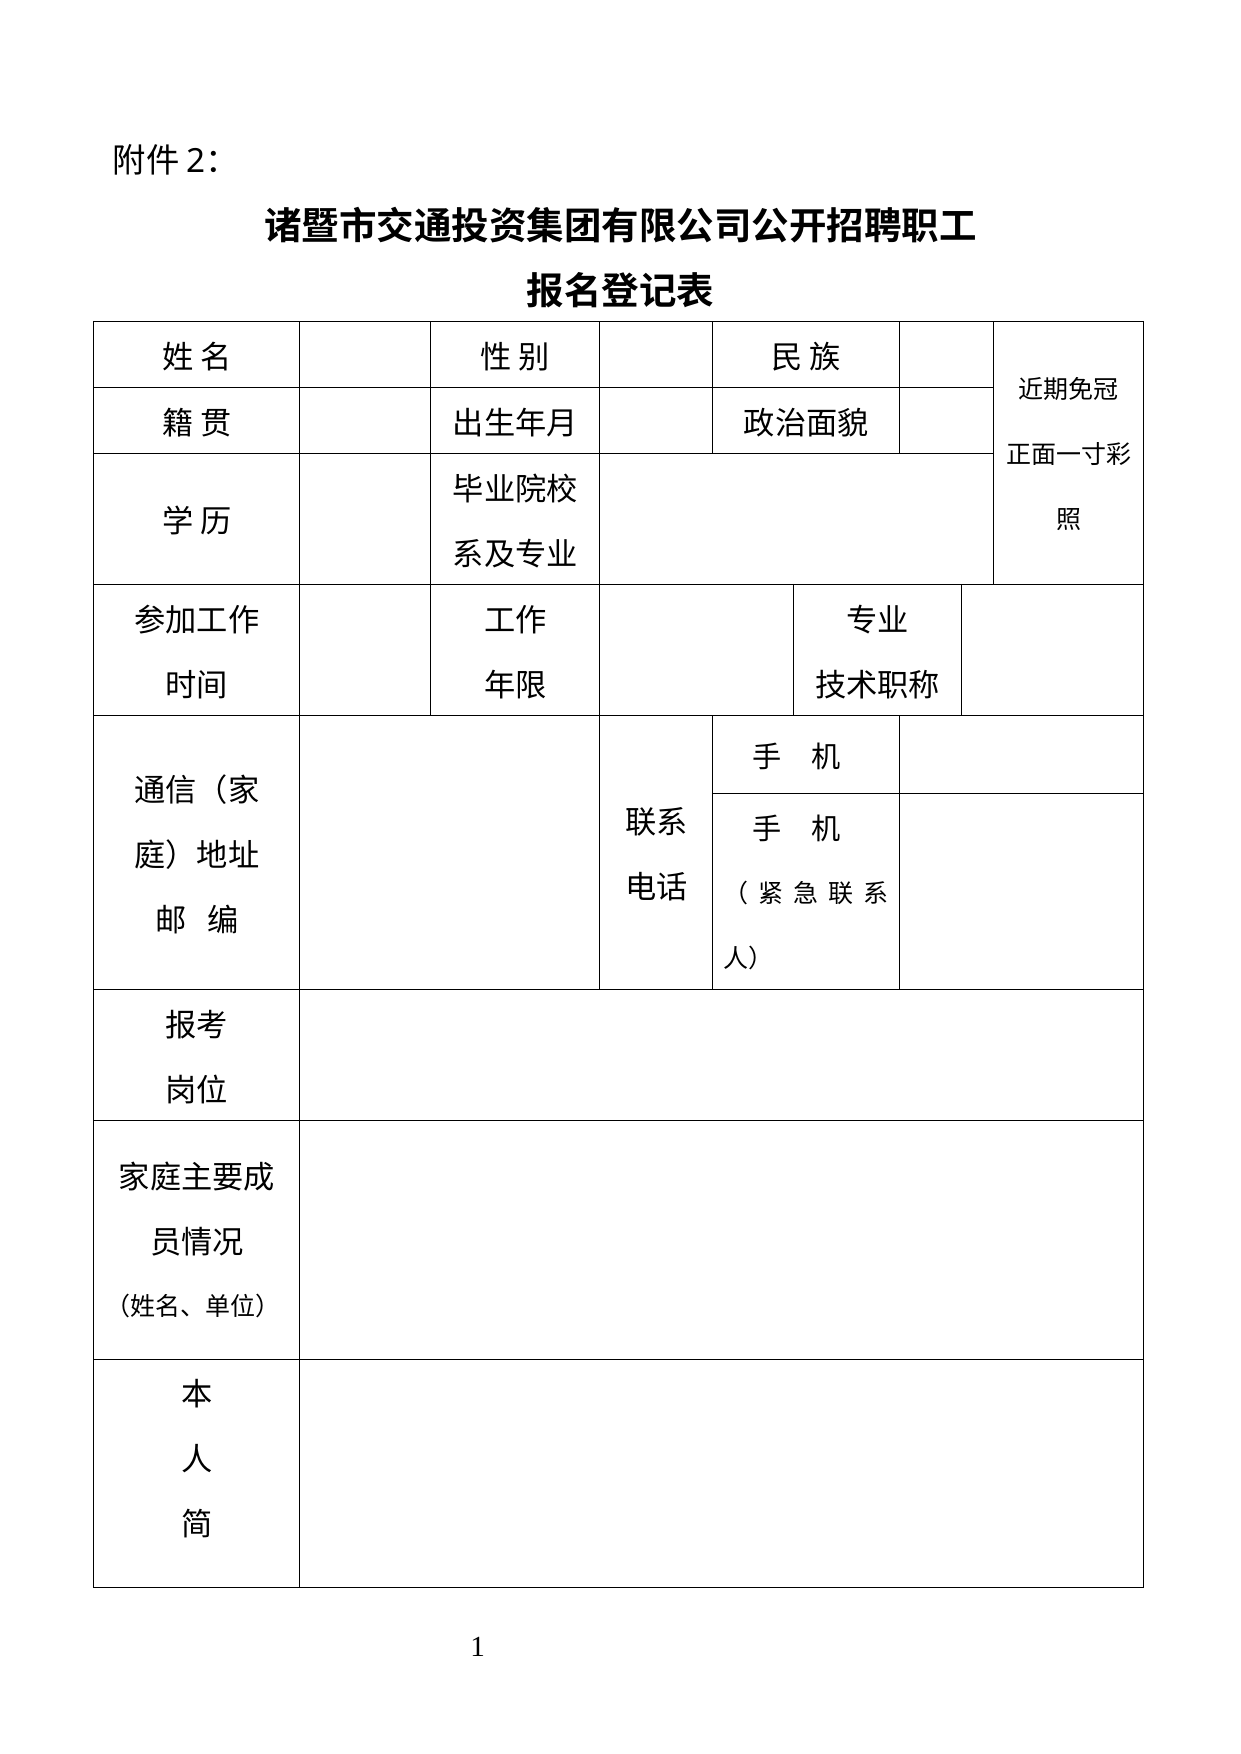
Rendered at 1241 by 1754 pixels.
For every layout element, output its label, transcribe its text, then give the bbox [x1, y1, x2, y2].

table_cell [300, 585, 430, 715]
table_cell 手 机 [713, 716, 899, 793]
table_cell 参加工作 时间 [94, 585, 299, 715]
table_cell [600, 585, 793, 715]
table_cell [300, 1121, 1143, 1358]
table_cell 报考 岗位 [94, 990, 299, 1120]
table_header 近期免冠 正面一寸彩照 [994, 322, 1143, 584]
table_header 民 族 [713, 322, 899, 387]
table_cell 手 机 （紧急联系人） [713, 794, 899, 989]
table_cell 学 历 [94, 454, 299, 584]
table_cell 专业 技术职称 [794, 585, 961, 715]
table_cell 毕业院校 系及专业 [431, 454, 599, 584]
table_header 姓 名 [94, 322, 299, 387]
table_cell 工作 年限 [431, 585, 599, 715]
table_cell [300, 990, 1143, 1120]
table_header [900, 322, 993, 387]
table_cell [300, 716, 599, 989]
table_cell 出生年月 [431, 388, 599, 453]
table_cell [300, 388, 430, 453]
table_cell 家庭主要成员情况 （姓名、单位） [94, 1121, 299, 1358]
table_cell 通信（家庭）地址 邮 编 [94, 716, 299, 989]
text 报名登记表 [187, 256, 1053, 321]
table_cell [600, 454, 993, 584]
table_cell [300, 1360, 1143, 1587]
text 附件2： [112, 126, 1053, 191]
table_cell [600, 388, 712, 453]
table_cell [300, 454, 430, 584]
table_cell 联系 电话 [600, 716, 712, 989]
table_header [300, 322, 430, 387]
table_header [600, 322, 712, 387]
table_cell [962, 585, 1143, 715]
table_cell [900, 388, 993, 453]
table_cell 政治面貌 [713, 388, 899, 453]
table_cell 本 人 简 历 （从大学开始） [94, 1360, 299, 1587]
table_cell [900, 716, 1143, 793]
table_header 性 别 [431, 322, 599, 387]
text 诸暨市交通投资集团有限公司公开招聘职工 [187, 191, 1053, 256]
table_cell [900, 794, 1143, 989]
table_cell 籍 贯 [94, 388, 299, 453]
